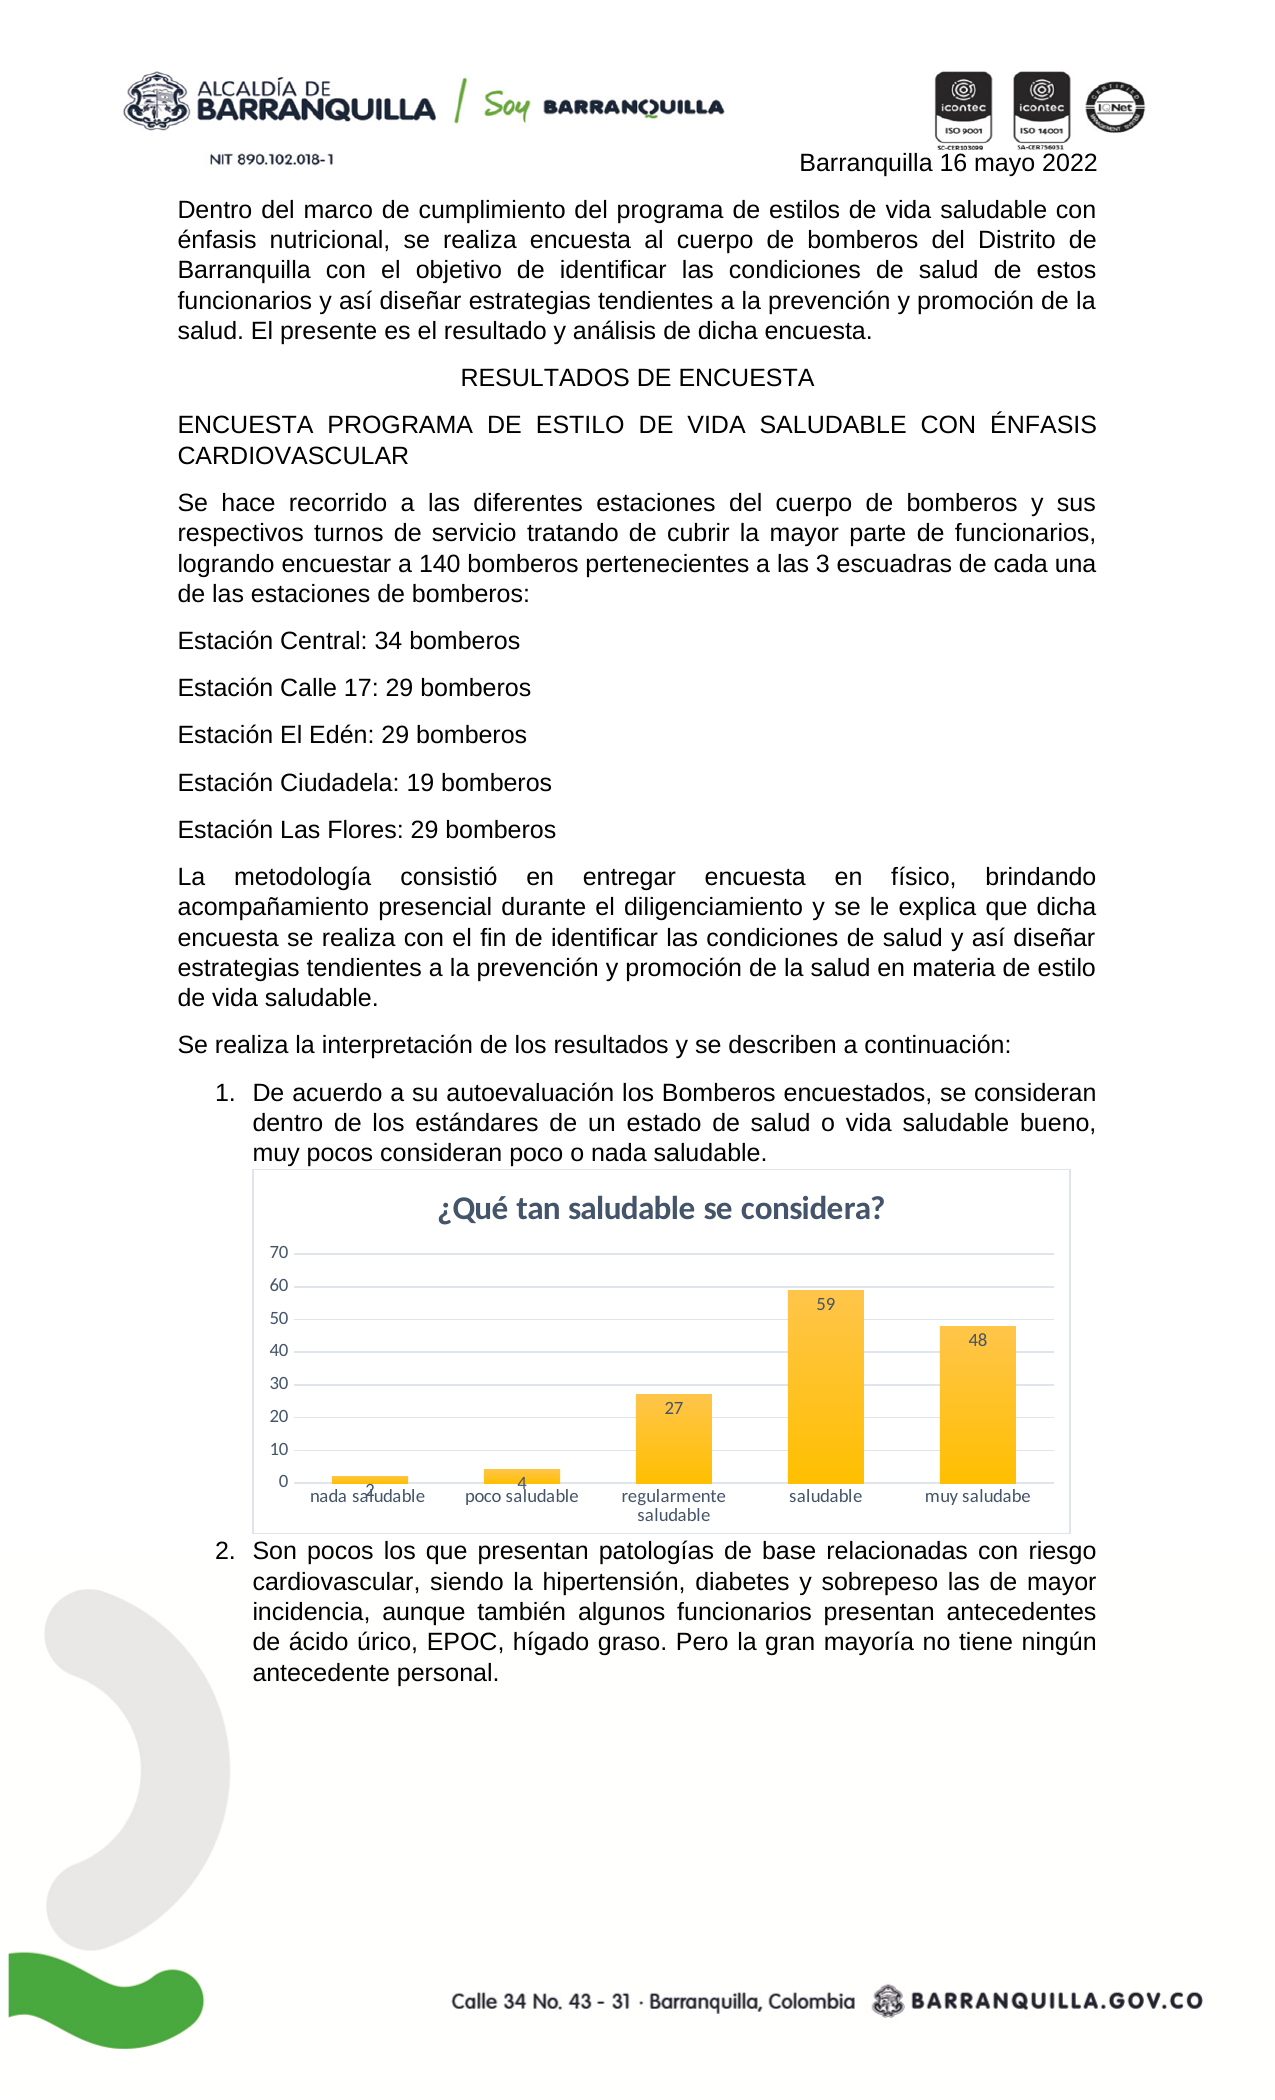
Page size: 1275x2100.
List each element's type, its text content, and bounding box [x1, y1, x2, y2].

text Barranquilla 16 mayo 2022 [177, 148, 1098, 176]
text Estación Ciudadela: 19 bomberos [177, 768, 1098, 796]
text Estación Las Flores: 29 bomberos [177, 815, 1098, 843]
text Estación Central: 34 bomberos [177, 626, 1098, 655]
text ENCUESTA PROGRAMA DE ESTILO DE VIDA SALUDABLE CON ÉNFASIS CARDIOVASCULAR [177, 411, 1098, 470]
text Estación Calle 17: 29 bomberos [177, 673, 1098, 702]
text Dentro del marco de cumplimiento del programa de estilos de vida saludable con énfasis nutricional, se realiza encuesta al cuerpo de bomberos del Distrito de Barranquilla con el objetivo de identificar las condiciones de salud de estos funcionarios y así diseñar estrategias tendientes a la prevención y promoción de la salud. El presente es el resultado y análisis de dicha encuesta. [177, 195, 1098, 345]
list Son pocos los que presentan patologías de base relacionadas con riesgo cardiovascular, siendo la hipertensión, diabetes y sobrepeso las de mayor incidencia, aunque también algunos funcionarios presentan antecedentes de ácido úrico, EPOC, hígado graso. Pero la gran mayoría no tiene ningún antecedente personal. [215, 1536, 1098, 1687]
picture [9, 11, 1267, 200]
text Se realiza la interpretación de los resultados y se describen a continuación: [177, 1031, 1098, 1059]
text RESULTADOS DE ENCUESTA [177, 363, 1098, 392]
list De acuerdo a su autoevaluación los Bomberos encuestados, se consideran dentro de los estándares de un estado de salud o vida saludable bueno, muy pocos consideran poco o nada saludable. [215, 1078, 1098, 1167]
text Se hace recorrido a las diferentes estaciones del cuerpo de bomberos y sus respectivos turnos de servicio tratando de cubrir la mayor parte de funcionarios, logrando encuestar a 140 bomberos pertenecientes a las 3 escuadras de cada una de las estaciones de bomberos: [177, 488, 1098, 608]
text La metodología consistió en entregar encuesta en físico, brindando acompañamiento presencial durante el diligenciamiento y se le explica que dicha encuesta se realiza con el fin de identificar las condiciones de salud y así diseñar estrategias tendientes a la prevención y promoción de la salud en materia de estilo de vida saludable. [177, 862, 1098, 1012]
text Estación El Edén: 29 bomberos [177, 721, 1098, 749]
picture [8, 1551, 1275, 2099]
